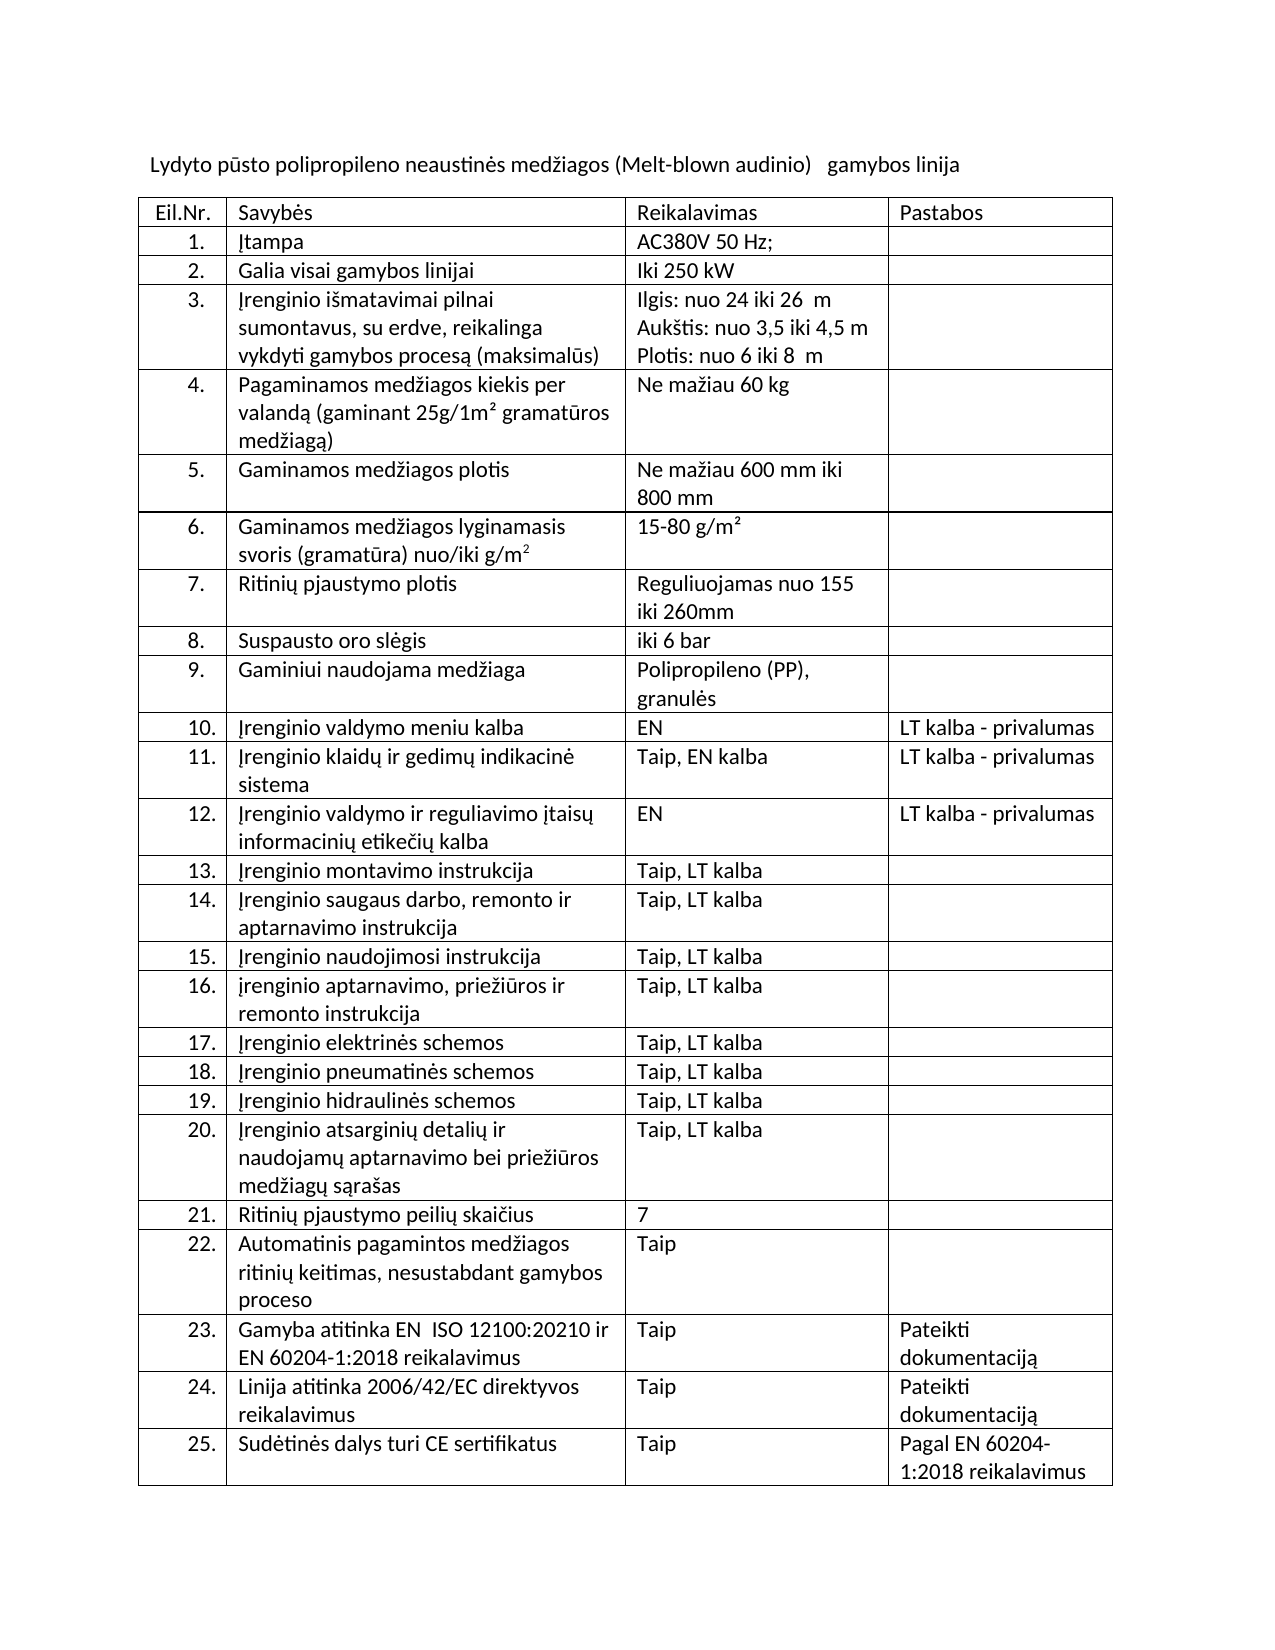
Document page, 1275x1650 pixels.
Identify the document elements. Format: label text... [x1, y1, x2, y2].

table_cell Taip, LT kalba [626, 1115, 888, 1199]
table_cell [139, 942, 226, 970]
table_cell Taip, LT kalba [626, 885, 888, 941]
table_cell Taip, LT kalba [626, 942, 888, 970]
table_cell Taip [626, 1230, 888, 1314]
table_cell 15-80 g/m² [626, 513, 888, 568]
table_cell [889, 227, 1112, 255]
table_cell 7 [626, 1201, 888, 1228]
table_header Pastabos [889, 198, 1112, 226]
table_cell EN [626, 713, 888, 741]
table_cell Automatinis pagamintos medžiagos ritinių keitimas, nesustabdant gamybos proceso [227, 1230, 625, 1314]
table_cell [889, 285, 1112, 369]
table_cell [889, 570, 1112, 626]
table_header Reikalavimas [626, 198, 888, 226]
table_cell Įrenginio montavimo instrukcija [227, 856, 625, 884]
table_cell Reguliuojamas nuo 155 iki 260mm [626, 570, 888, 626]
table_cell Įrenginio naudojimosi instrukcija [227, 942, 625, 970]
table_cell Suspausto oro slėgis [227, 627, 625, 654]
table_cell [139, 1429, 226, 1485]
table_cell Įrenginio elektrinės schemos [227, 1028, 625, 1056]
table_cell [139, 799, 226, 855]
table_cell [889, 885, 1112, 941]
table_cell [889, 656, 1112, 712]
table_cell [139, 1115, 226, 1199]
table_cell [139, 713, 226, 741]
table_cell Taip, LT kalba [626, 1028, 888, 1056]
table_cell Įrenginio saugaus darbo, remonto ir aptarnavimo instrukcija [227, 885, 625, 941]
table_cell [139, 742, 226, 798]
table_cell Iki 250 kW [626, 256, 888, 284]
table_cell [139, 1230, 226, 1314]
table_cell [889, 513, 1112, 568]
table_cell [889, 256, 1112, 284]
text Lydyto pūsto polipropileno neaustinės medžiagos (Melt-blown audinio) gamybos linija [150, 150, 1125, 178]
table_cell Taip, LT kalba [626, 856, 888, 884]
table_cell Gamyba atitinka EN ISO 12100:20210 ir EN 60204-1:2018 reikalavimus [227, 1315, 625, 1371]
table_cell [139, 1201, 226, 1228]
table_cell Gaminamos medžiagos lyginamasis svoris (gramatūra) nuo/iki g/m2 [227, 513, 625, 568]
table_cell [139, 627, 226, 654]
table_cell [139, 1315, 226, 1371]
table_cell AC380V 50 Hz; [626, 227, 888, 255]
table_cell Linija atitinka 2006/42/EC direktyvos reikalavimus [227, 1372, 625, 1428]
table_cell Ilgis: nuo 24 iki 26 m Aukštis: nuo 3,5 iki 4,5 m Plotis: nuo 6 iki 8 m [626, 285, 888, 369]
table_cell Pateikti dokumentaciją [889, 1315, 1112, 1371]
table_cell Pagal EN 60204-1:2018 reikalavimus [889, 1429, 1112, 1485]
table_cell [139, 656, 226, 712]
table_cell Taip [626, 1372, 888, 1428]
table_cell Galia visai gamybos linijai [227, 256, 625, 284]
table_cell Ne mažiau 600 mm iki 800 mm [626, 455, 888, 511]
table_cell [889, 942, 1112, 970]
table_cell LT kalba - privalumas [889, 713, 1112, 741]
table_cell Taip, LT kalba [626, 1086, 888, 1114]
table_cell [889, 856, 1112, 884]
table_cell Gaminamos medžiagos plotis [227, 455, 625, 511]
table_cell Polipropileno (PP), granulės [626, 656, 888, 712]
table_cell [139, 513, 226, 568]
table_cell [889, 1086, 1112, 1114]
table_cell [889, 1028, 1112, 1056]
table_cell [889, 971, 1112, 1027]
table_cell Taip, EN kalba [626, 742, 888, 798]
table_cell [139, 570, 226, 626]
table_cell Įrenginio atsarginių detalių ir naudojamų aptarnavimo bei priežiūros medžiagų sąrašas [227, 1115, 625, 1199]
table_cell [139, 1086, 226, 1114]
table_cell [139, 885, 226, 941]
table_cell Taip [626, 1429, 888, 1485]
table_cell [139, 455, 226, 511]
table_cell LT kalba - privalumas [889, 742, 1112, 798]
table_cell Ne mažiau 60 kg [626, 370, 888, 454]
table_cell Įrenginio hidraulinės schemos [227, 1086, 625, 1114]
table_cell Gaminiui naudojama medžiaga [227, 656, 625, 712]
table_cell LT kalba - privalumas [889, 799, 1112, 855]
table_cell [139, 227, 226, 255]
table_cell Įrenginio valdymo ir reguliavimo įtaisų informacinių etikečių kalba [227, 799, 625, 855]
table_cell [889, 455, 1112, 511]
table_cell iki 6 bar [626, 627, 888, 654]
table_cell Įtampa [227, 227, 625, 255]
table_cell Taip, LT kalba [626, 971, 888, 1027]
table_cell Įrenginio klaidų ir gedimų indikacinė sistema [227, 742, 625, 798]
table_cell Įrenginio išmatavimai pilnai sumontavus, su erdve, reikalinga vykdyti gamybos procesą (maksimalūs) [227, 285, 625, 369]
table_cell Pagaminamos medžiagos kiekis per valandą (gaminant 25g/1m² gramatūros medžiagą) [227, 370, 625, 454]
table_cell [139, 256, 226, 284]
table_cell [139, 370, 226, 454]
table_header Eil.Nr. [139, 198, 226, 226]
table_cell [889, 1057, 1112, 1085]
table_cell [889, 1230, 1112, 1314]
table_cell [139, 971, 226, 1027]
table_cell Taip, LT kalba [626, 1057, 888, 1085]
table_cell Įrenginio valdymo meniu kalba [227, 713, 625, 741]
table_cell Pateikti dokumentaciją [889, 1372, 1112, 1428]
table_cell Ritinių pjaustymo plotis [227, 570, 625, 626]
table_header Savybės [227, 198, 625, 226]
table_cell Sudėtinės dalys turi CE sertifikatus [227, 1429, 625, 1485]
table_cell [889, 1201, 1112, 1228]
table_cell [889, 1115, 1112, 1199]
table_cell [139, 1057, 226, 1085]
table_cell Taip [626, 1315, 888, 1371]
table_cell [139, 856, 226, 884]
table_cell [889, 370, 1112, 454]
table_cell [139, 1372, 226, 1428]
table_cell [139, 1028, 226, 1056]
table_cell įrenginio aptarnavimo, priežiūros ir remonto instrukcija [227, 971, 625, 1027]
table_cell Ritinių pjaustymo peilių skaičius [227, 1201, 625, 1228]
table_cell EN [626, 799, 888, 855]
table_cell Įrenginio pneumatinės schemos [227, 1057, 625, 1085]
table_cell [889, 627, 1112, 654]
table_cell [139, 285, 226, 369]
